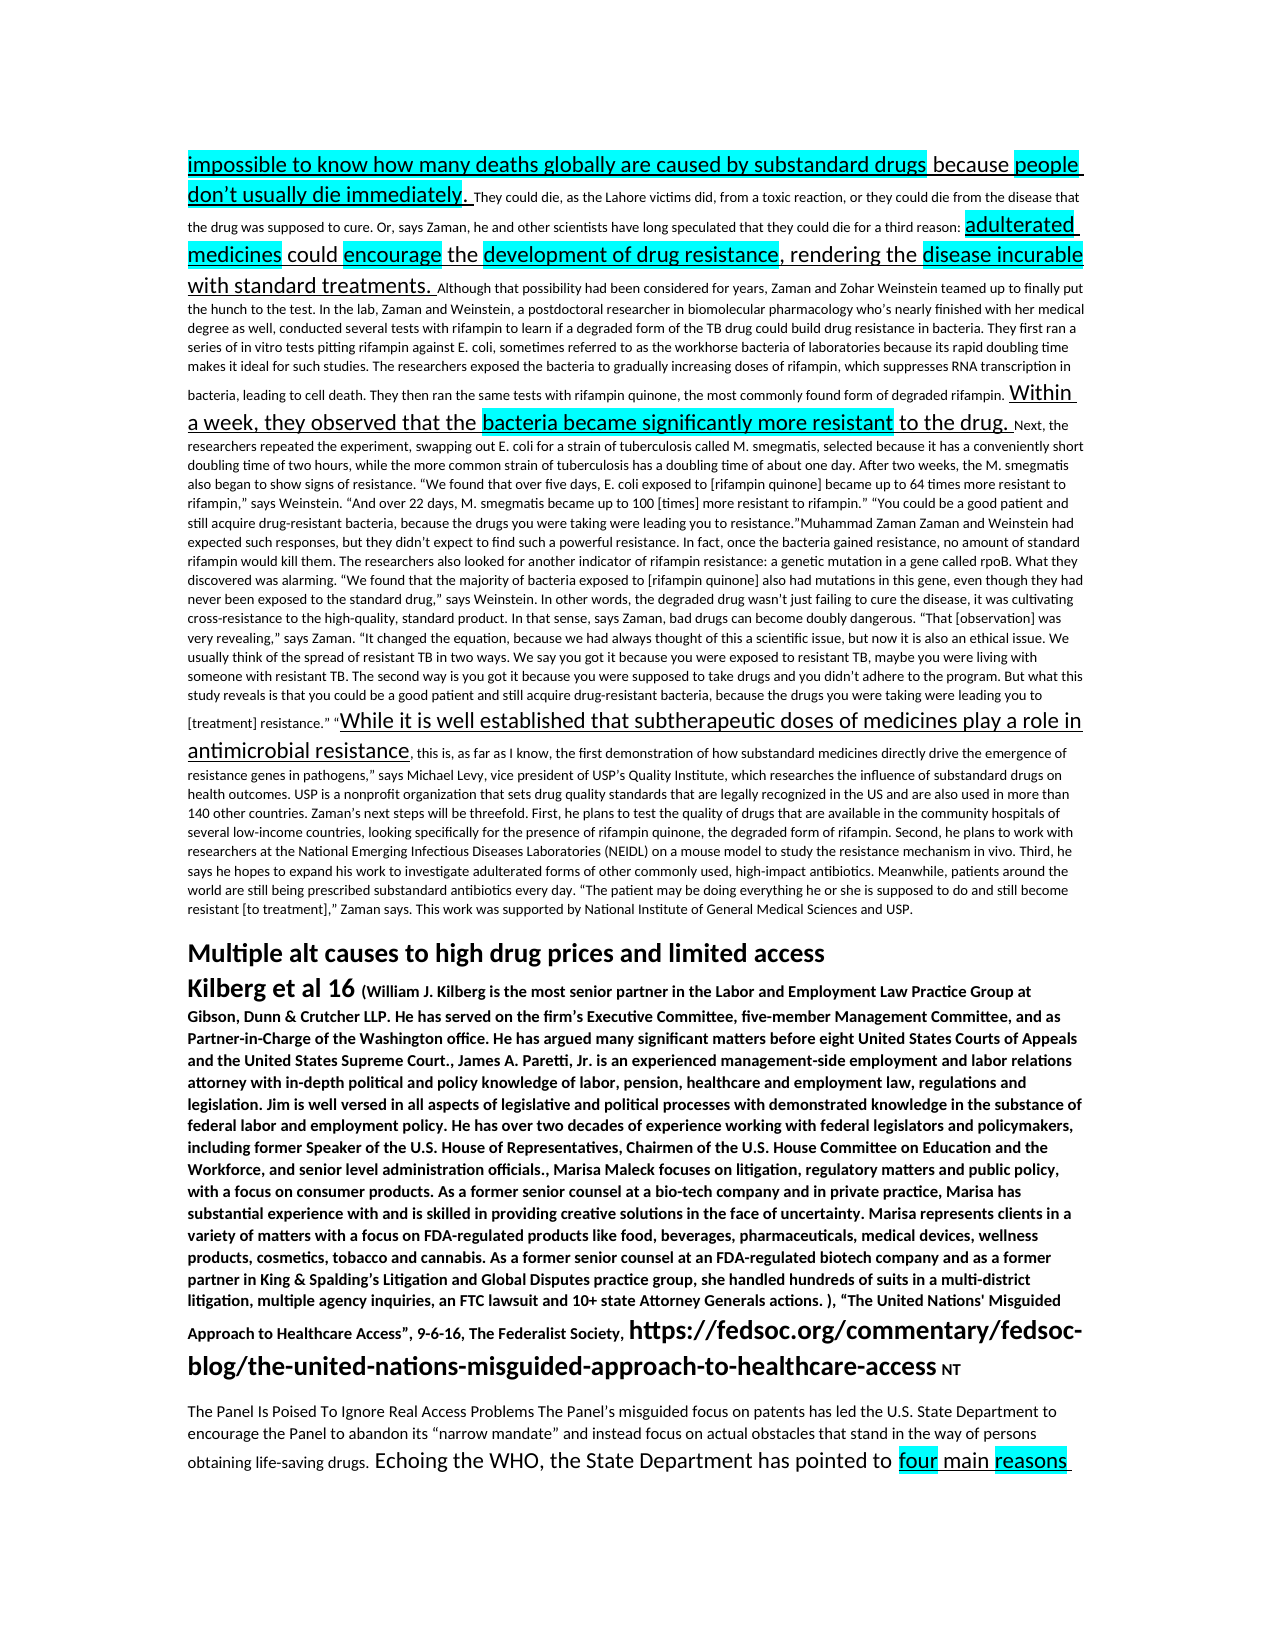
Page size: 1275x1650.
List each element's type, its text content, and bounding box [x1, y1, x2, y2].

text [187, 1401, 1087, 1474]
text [187, 150, 1087, 918]
text Kilberg et al 16 (William J. Kilberg is the most senior partner in the Labor and Employment Law Practice Group at Gibson, Dunn & Crutcher LLP. He has served on the firm’s Executive Committee, five-member Management Committee, and as Partner-in-Charge of the Washington office. He has argued many significant matters before eight United States Courts of Appeals and the United States Supreme Court., James A. Paretti, Jr. is an experienced management-side employment and labor relations attorney with in-depth political and policy knowledge of labor, pension, healthcare and employment law, regulations and legislation. Jim is well versed in all aspects of legislative and political processes with demonstrated knowledge in the substance of federal labor and employment policy. He has over two decades of experience working with federal legislators and policymakers, including former Speaker of the U.S. House of Representatives, Chairmen of the U.S. House Committee on Education and the Workforce, and senior level administration officials., Marisa Maleck focuses on litigation, regulatory matters and public policy, with a focus on consumer products. As a former senior counsel at a bio-tech company and in private practice, Marisa has substantial experience with and is skilled in providing creative solutions in the face of uncertainty. Marisa represents clients in a variety of matters with a focus on FDA-regulated products like food, beverages, pharmaceuticals, medical devices, wellness products, cosmetics, tobacco and cannabis. As a former senior counsel at an FDA-regulated biotech company and as a former partner in King & Spalding’s Litigation and Global Disputes practice group, she handled hundreds of suits in a multi-district litigation, multiple agency inquiries, an FTC lawsuit and 10+ state Attorney Generals actions. ), “The United Nations' Misguided Approach to Healthcare Access”, 9-6-16, The Federalist Society, https://fedsoc.org/commentary/fedsoc-blog/the-united-nations-misguided-approach-to-healthcare-access NT [187, 972, 1087, 1382]
subtitle Multiple alt causes to high drug prices and limited access [187, 936, 1087, 969]
